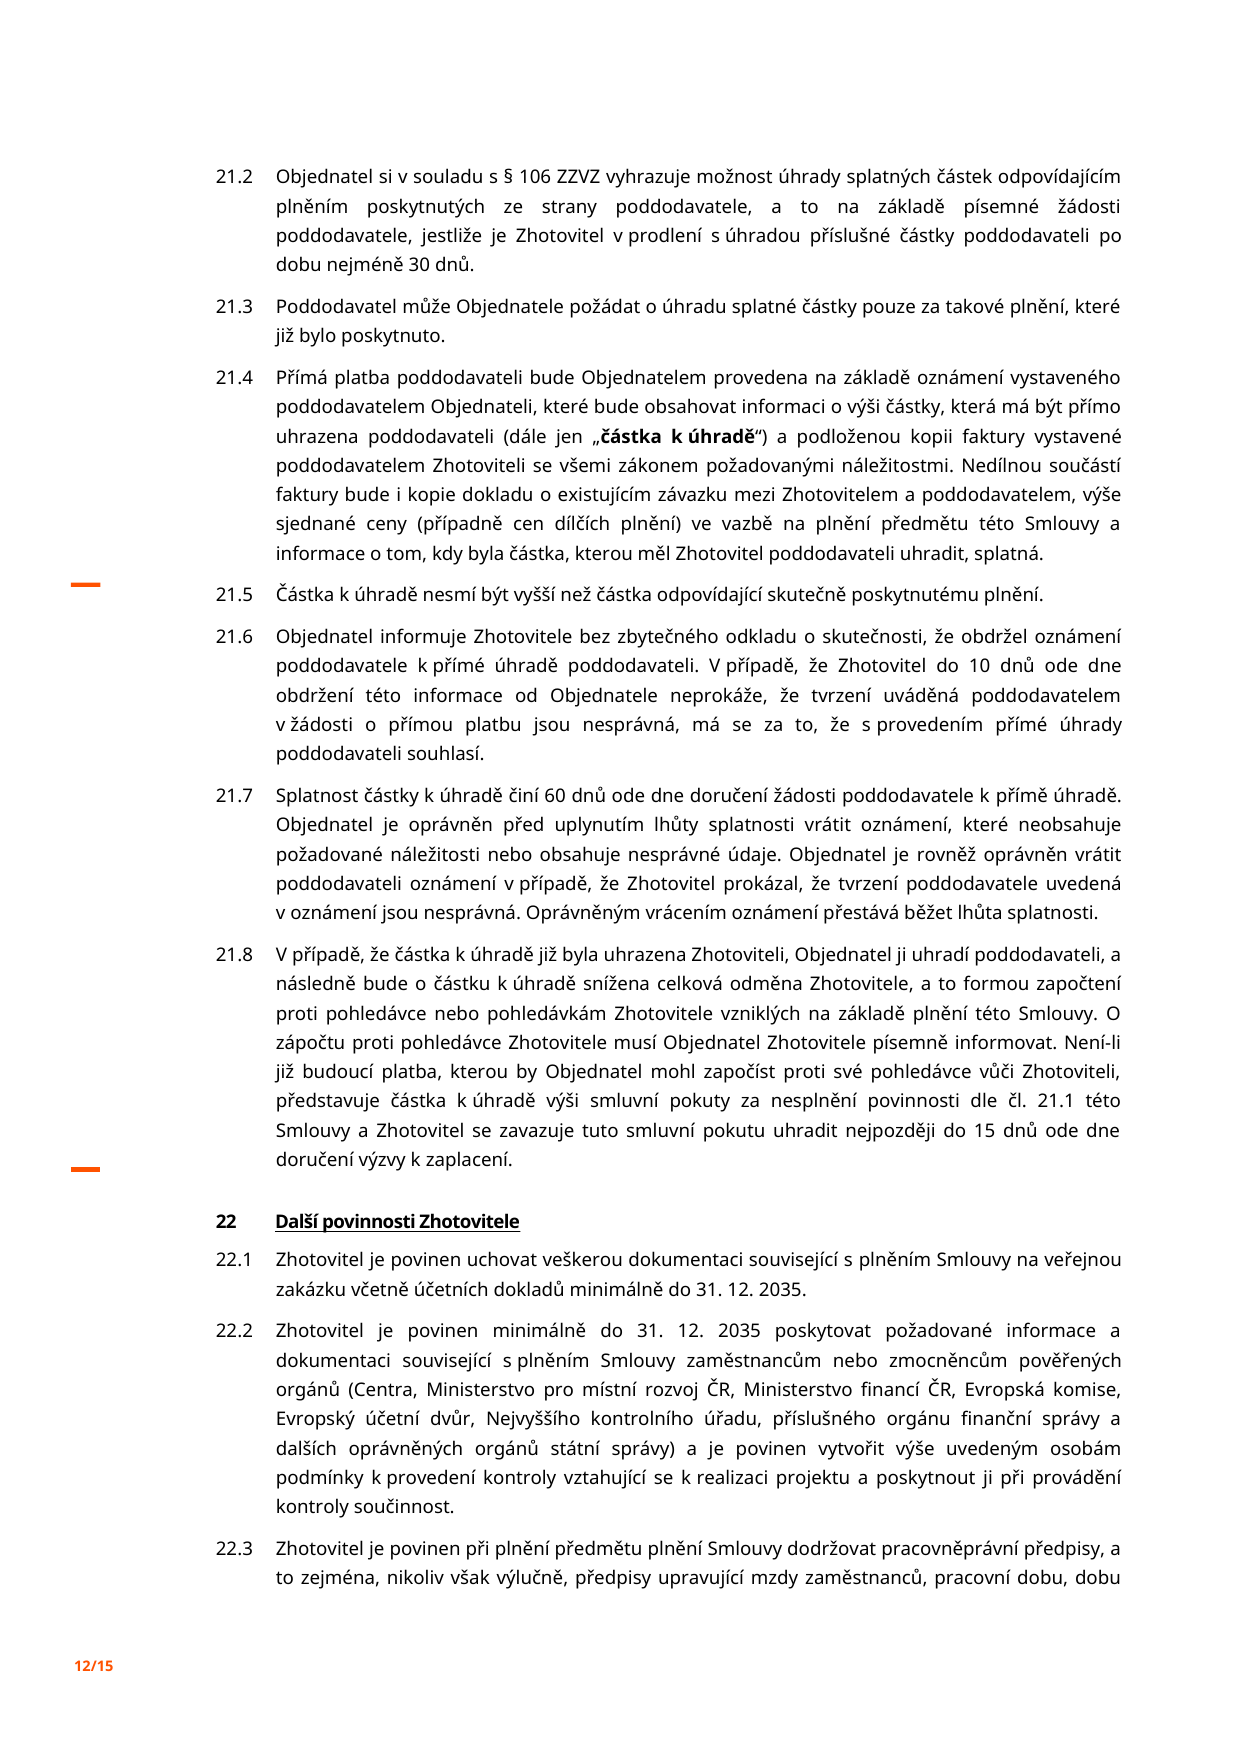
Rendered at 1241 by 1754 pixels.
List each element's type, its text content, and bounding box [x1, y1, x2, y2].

subtitle Objednatel si v souladu s § 106 ZZVZ vyhrazuje možnost úhrady splatných částek odpovídajícím plněním poskytnutých ze strany poddodavatele, a to na základě písemné žádosti poddodavatele, jestliže je Zhotovitel v prodlení s úhradou příslušné částky poddodavateli po dobu nejméně 30 dnů. [216, 164, 1122, 277]
subtitle Zhotovitel je povinen uchovat veškerou dokumentaci související s plněním Smlouvy na veřejnou zakázku včetně účetních dokladů minimálně do 31. 12. 2035. [216, 1247, 1122, 1302]
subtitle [216, 1535, 1122, 1590]
subtitle Splatnost částky k úhradě činí 60 dnů ode dne doručení žádosti poddodavatele k přímě úhradě. Objednatel je oprávněn před uplynutím lhůty splatnosti vrátit oznámení, které neobsahuje požadované náležitosti nebo obsahuje nesprávné údaje. Objednatel je rovněž oprávněn vrátit poddodavateli oznámení v případě, že Zhotovitel prokázal, že tvrzení poddodavatele uvedená v oznámení jsou nesprávná. Oprávněným vrácením oznámení přestává běžet lhůta splatnosti. [216, 782, 1122, 925]
subtitle Objednatel informuje Zhotovitele bez zbytečného odkladu o skutečnosti, že obdržel oznámení poddodavatele k přímé úhradě poddodavateli. V případě, že Zhotovitel do 10 dnů ode dne obdržení této informace od Objednatele neprokáže, že tvrzení uváděná poddodavatelem v žádosti o přímou platbu jsou nesprávná, má se za to, že s provedením přímé úhrady poddodavateli souhlasí. [216, 623, 1122, 766]
subtitle Poddodavatel může Objednatele požádat o úhradu splatné částky pouze za takové plnění, které již bylo poskytnuto. [216, 293, 1122, 348]
subtitle Zhotovitel je povinen minimálně do 31. 12. 2035 poskytovat požadované informace a dokumentaci související s plněním Smlouvy zaměstnancům nebo zmocněncům pověřených orgánů (Centra, Ministerstvo pro místní rozvoj ČR, Ministerstvo financí ČR, Evropská komise, Evropský účetní dvůr, Nejvyššího kontrolního úřadu, příslušného orgánu finanční správy a dalších oprávněných orgánů státní správy) a je povinen vytvořit výše uvedeným osobám podmínky k provedení kontroly vztahující se k realizaci projektu a poskytnout ji při provádění kontroly součinnost. [216, 1318, 1122, 1519]
subtitle Další povinnosti Zhotovitele [216, 1209, 1122, 1234]
subtitle Částka k úhradě nesmí být vyšší než částka odpovídající skutečně poskytnutému plnění. [216, 582, 1122, 607]
subtitle V případě, že částka k úhradě již byla uhrazena Zhotoviteli, Objednatel ji uhradí poddodavateli, a následně bude o částku k úhradě snížena celková odměna Zhotovitele, a to formou započtení proti pohledávce nebo pohledávkám Zhotovitele vzniklých na základě plnění této Smlouvy. O zápočtu proti pohledávce Zhotovitele musí Objednatel Zhotovitele písemně informovat. Není-li již budoucí platba, kterou by Objednatel mohl započíst proti své pohledávce vůči Zhotoviteli, představuje částka k úhradě výši smluvní pokuty za nesplnění povinnosti dle čl. 21.1 této Smlouvy a Zhotovitel se zavazuje tuto smluvní pokutu uhradit nejpozději do 15 dnů ode dne doručení výzvy k zaplacení. [216, 941, 1122, 1172]
subtitle Přímá platba poddodavateli bude Objednatelem provedena na základě oznámení vystaveného poddodavatelem Objednateli, které bude obsahovat informaci o výši částky, která má být přímo uhrazena poddodavateli (dále jen „částka k úhradě“) a podloženou kopii faktury vystavené poddodavatelem Zhotoviteli se všemi zákonem požadovanými náležitostmi. Nedílnou součástí faktury bude i kopie dokladu o existujícím závazku mezi Zhotovitelem a poddodavatelem, výše sjednané ceny (případně cen dílčích plnění) ve vazbě na plnění předmětu této Smlouvy a informace o tom, kdy byla částka, kterou měl Zhotovitel poddodavateli uhradit, splatná. [216, 364, 1122, 566]
